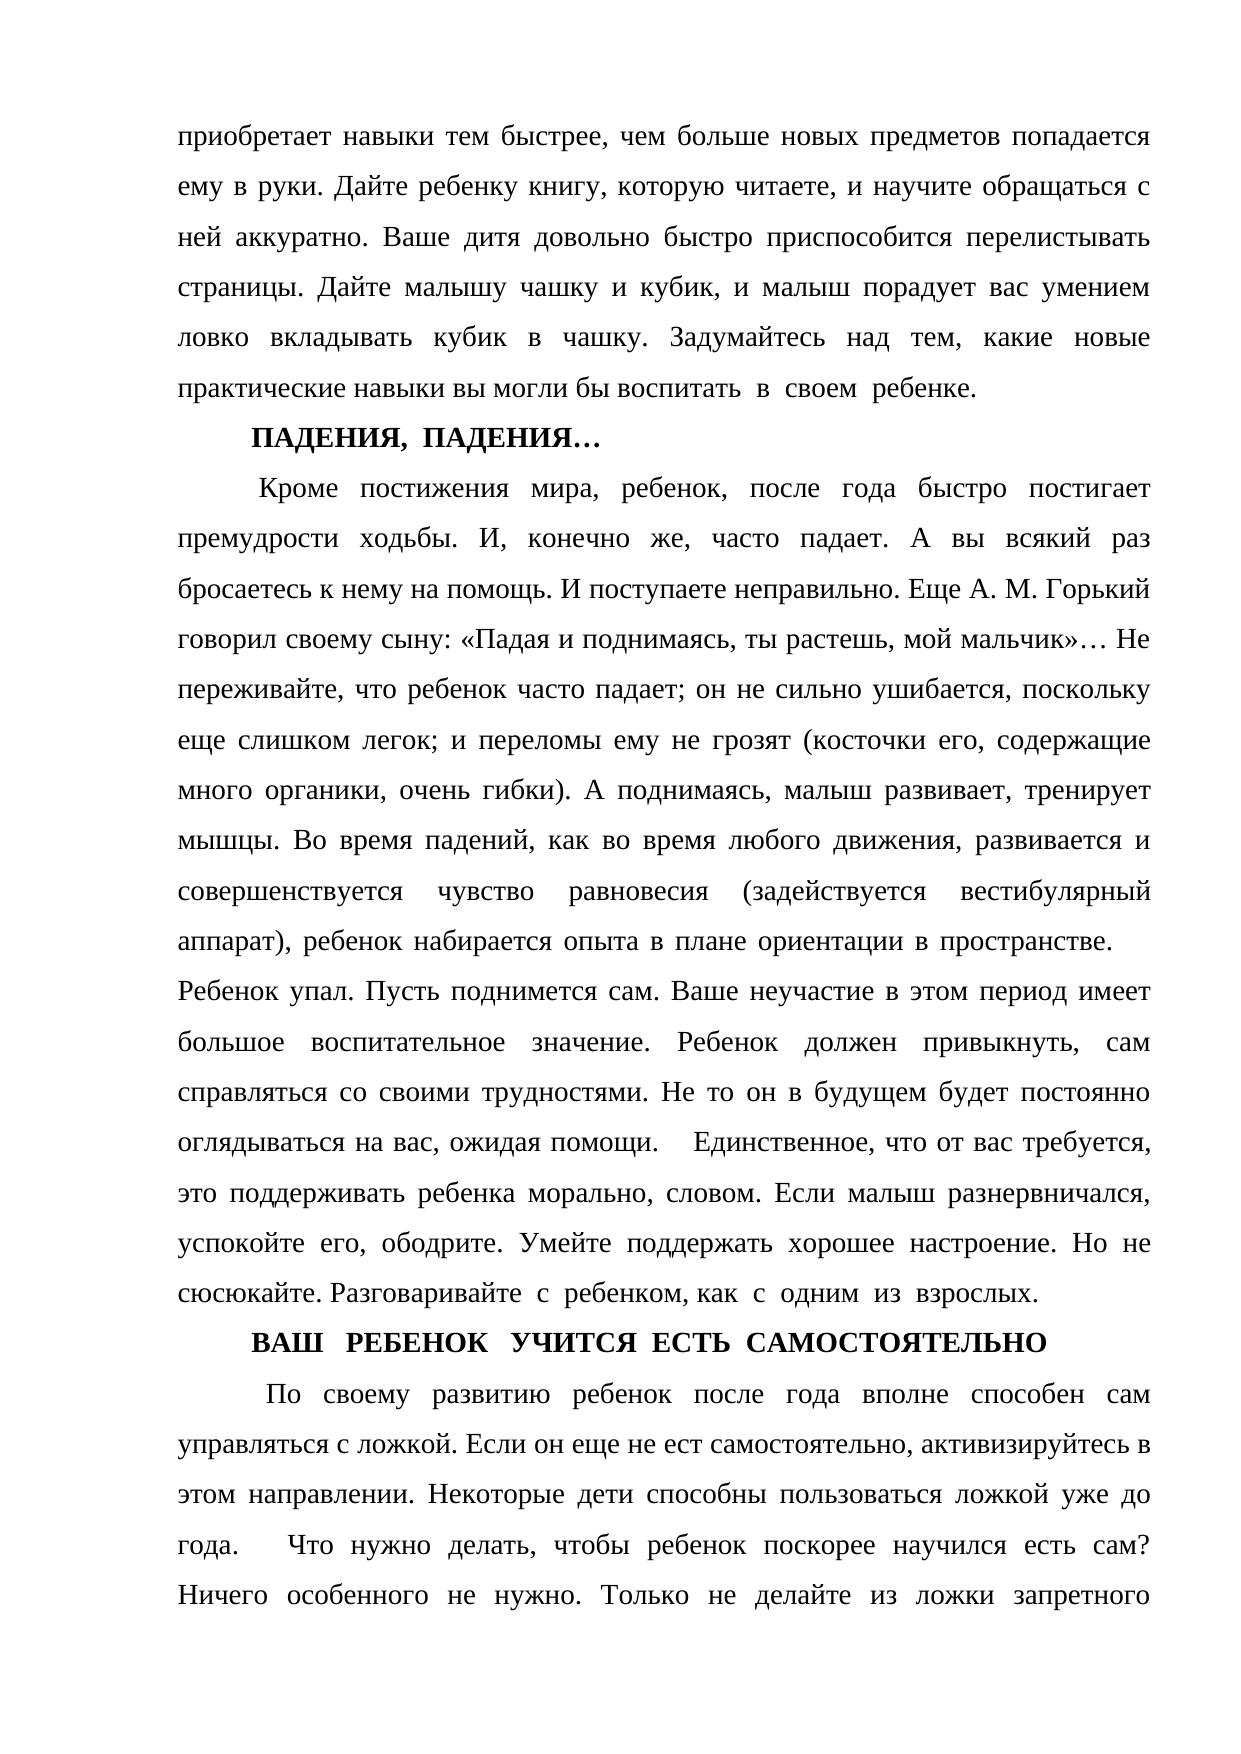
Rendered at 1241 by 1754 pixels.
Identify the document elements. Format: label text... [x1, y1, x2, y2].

text Кроме постижения мира, ребенок, после года быстро постигает премудрости ходьбы. И, конечно же, часто падает. А вы всякий раз бросаетесь к нему на помощь. И поступаете неправильно. Еще А. М. Горький говорил своему сыну: «Падая и поднимаясь, ты растешь, мой мальчик»… Не переживайте, что ребенок часто падает; он не сильно ушибается, поскольку еще слишком легок; и переломы ему не грозят (косточки его, содержащие много органики, очень гибки). А поднимаясь, малыш развивает, тренирует мышцы. Во время падений, как во время любого движения, развивается и совершенствуется чувство равновесия (задействуется вестибулярный аппарат), ребенок набирается опыта в плане ориентации в пространстве. Ребенок упал. Пусть поднимется сам. Ваше неучастие в этом период имеет большое воспитательное значение. Ребенок должен привыкнуть, сам справляться со своими трудностями. Не то он в будущем будет постоянно оглядываться на вас, ожидая помощи. Единственное, что от вас требуется, это поддерживать ребенка морально, словом. Если малыш разнервничался, успокойте его, ободрите. Умейте поддержать хорошее настроение. Но не сюсюкайте. Разговаривайте с ребенком, как с одним из взрослых. [177, 470, 1152, 1309]
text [177, 1376, 1152, 1611]
text ПАДЕНИЯ, ПАДЕНИЯ… [177, 420, 1152, 453]
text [177, 118, 1152, 403]
text ВАШ РЕБЕНОК УЧИТСЯ ЕСТЬ САМОСТОЯТЕЛЬНО [177, 1326, 1152, 1359]
